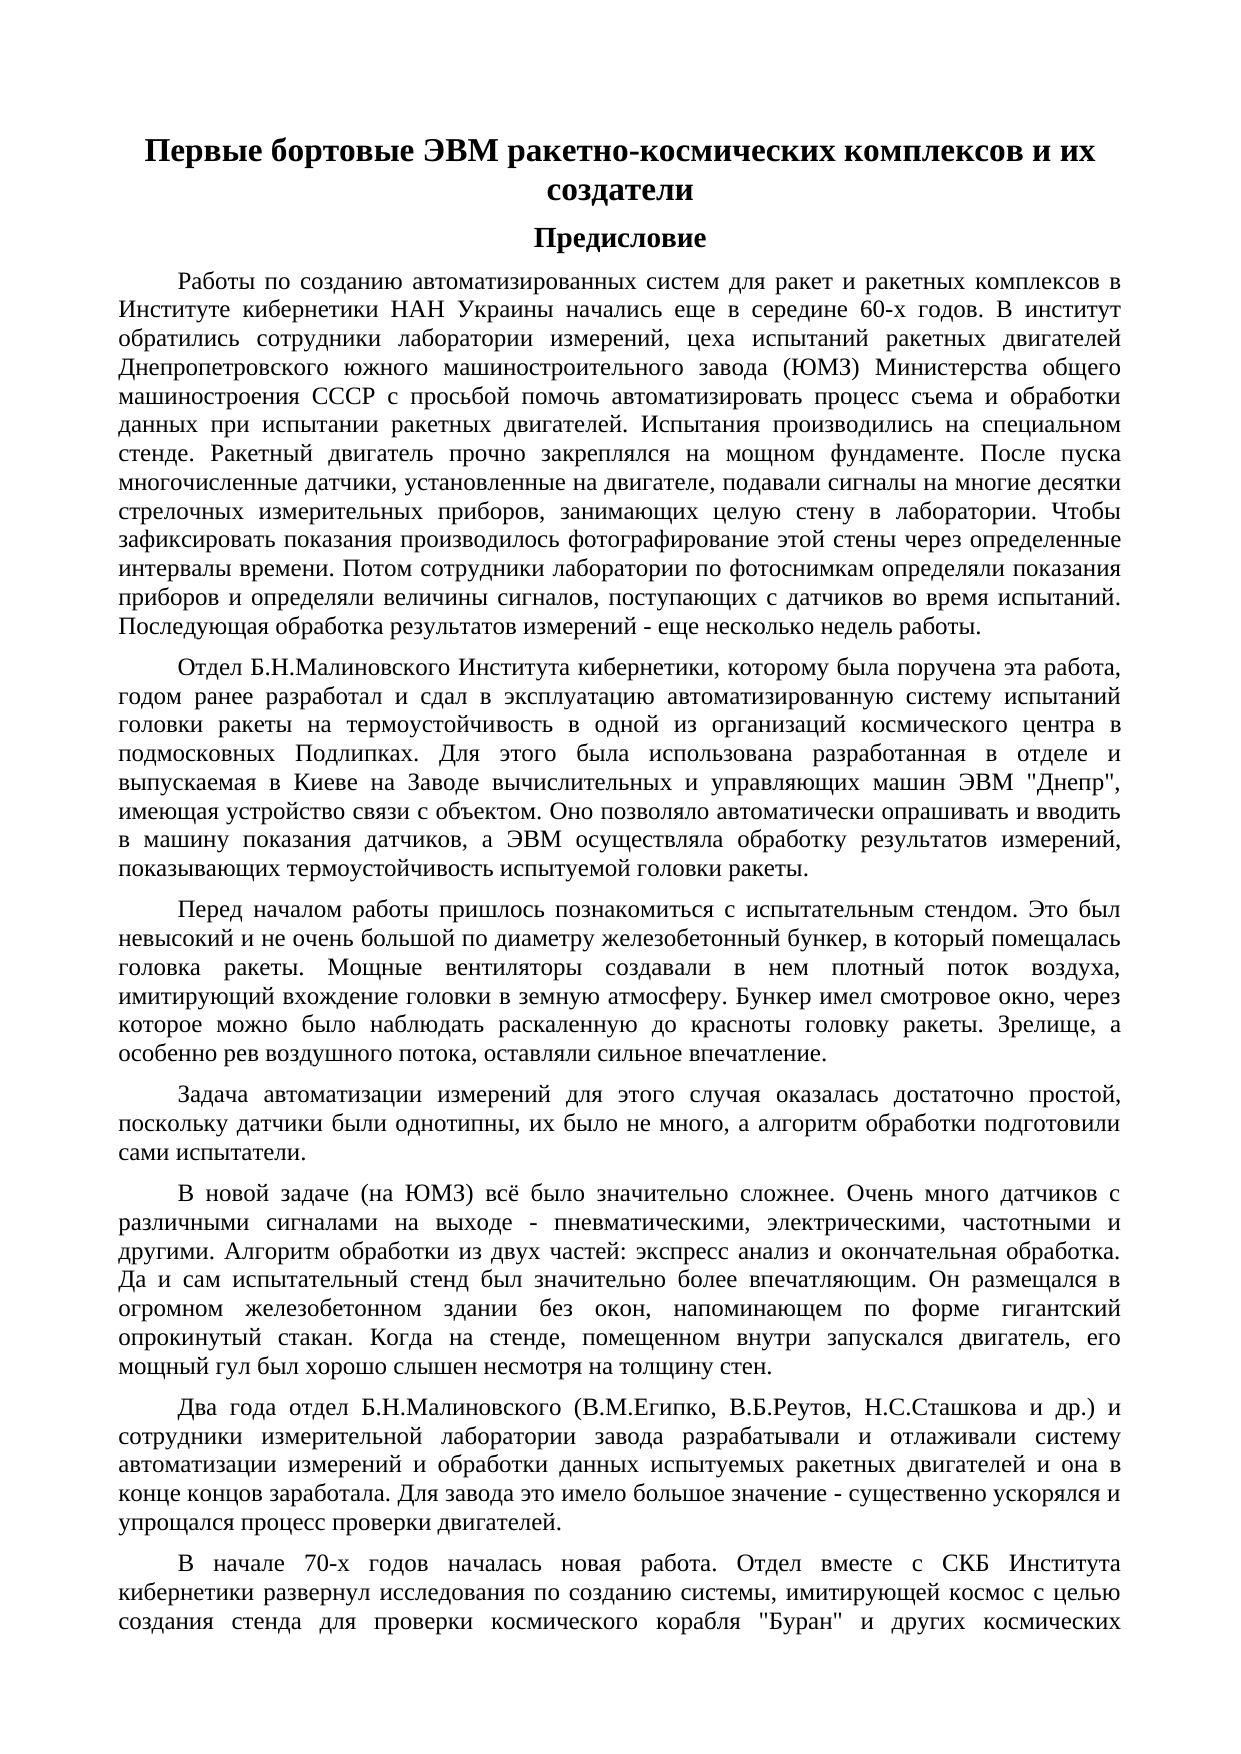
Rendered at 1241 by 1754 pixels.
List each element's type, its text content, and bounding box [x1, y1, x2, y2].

text Предисловие [118, 220, 1122, 253]
text Работы по созданию автоматизированных систем для ракет и ракетных комплексов в Институте кибернетики НАН Украины начались еще в середине 60-х годов. В институт обратились сотрудники лаборатории измерений, цеха испытаний ракетных двигателей Днепропетровского южного машиностроительного завода (ЮМЗ) Министерства общего машиностроения СССР с просьбой помочь автоматизировать процесс съема и обработки данных при испытании ракетных двигателей. Испытания производились на специальном стенде. Ракетный двигатель прочно закреплялся на мощном фундаменте. После пуска многочисленные датчики, установленные на двигателе, подавали сигналы на многие десятки стрелочных измерительных приборов, занимающих целую стену в лаборатории. Чтобы зафиксировать показания производилось фотографирование этой стены через определенные интервалы времени. Потом сотрудники лаборатории по фотоснимкам определяли показания приборов и определяли величины сигналов, поступающих с датчиков во время испытаний. Последующая обработка результатов измерений - еще несколько недель работы. [118, 266, 1122, 639]
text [118, 1548, 1122, 1634]
text Первые бортовые ЭВМ ракетно-космических комплексов и их создатели [118, 131, 1122, 207]
text В новой задаче (на ЮМЗ) всё было значительно сложнее. Очень много датчиков с различными сигналами на выходе - пневматическими, электрическими, частотными и другими. Алгоритм обработки из двух частей: экспресс анализ и окончательная обработка. Да и сам испытательный стенд был значительно более впечатляющим. Он размещался в огромном железобетонном здании без окон, напоминающем по форме гигантский опрокинутый стакан. Когда на стенде, помещенном внутри запускался двигатель, его мощный гул был хорошо слышен несмотря на толщину стен. [118, 1178, 1122, 1379]
text Отдел Б.Н.Малиновского Института кибернетики, которому была поручена эта работа, годом ранее разработал и сдал в эксплуатацию автоматизированную систему испытаний головки ракеты на термоустойчивость в одной из организаций космического центра в подмосковных Подлипках. Для этого была использована разработанная в отделе и выпускаемая в Киеве на Заводе вычислительных и управляющих машин ЭВМ "Днепр", имеющая устройство связи с объектом. Оно позволяло автоматически опрашивать и вводить в машину показания датчиков, а ЭВМ осуществляла обработку результатов измерений, показывающих термоустойчивость испытуемой головки ракеты. [118, 652, 1122, 882]
text Задача автоматизации измерений для этого случая оказалась достаточно простой, поскольку датчики были однотипны, их было не много, а алгоритм обработки подготовили сами испытатели. [118, 1079, 1122, 1166]
text Перед началом работы пришлось познакомиться с испытательным стендом. Это был невысокий и не очень большой по диаметру железобетонный бункер, в который помещалась головка ракеты. Мощные вентиляторы создавали в нем плотный поток воздуха, имитирующий вхождение головки в земную атмосферу. Бункер имел смотровое окно, через которое можно было наблюдать раскаленную до красноты головку ракеты. Зрелище, а особенно рев воздушного потока, оставляли сильное впечатление. [118, 894, 1122, 1067]
text Два года отдел Б.Н.Малиновского (В.М.Египко, В.Б.Реутов, Н.С.Сташкова и др.) и сотрудники измерительной лаборатории завода разрабатывали и отлаживали систему автоматизации измерений и обработки данных испытуемых ракетных двигателей и она в конце концов заработала. Для завода это имело большое значение - существенно ускорялся и упрощался процесс проверки двигателей. [118, 1392, 1122, 1536]
